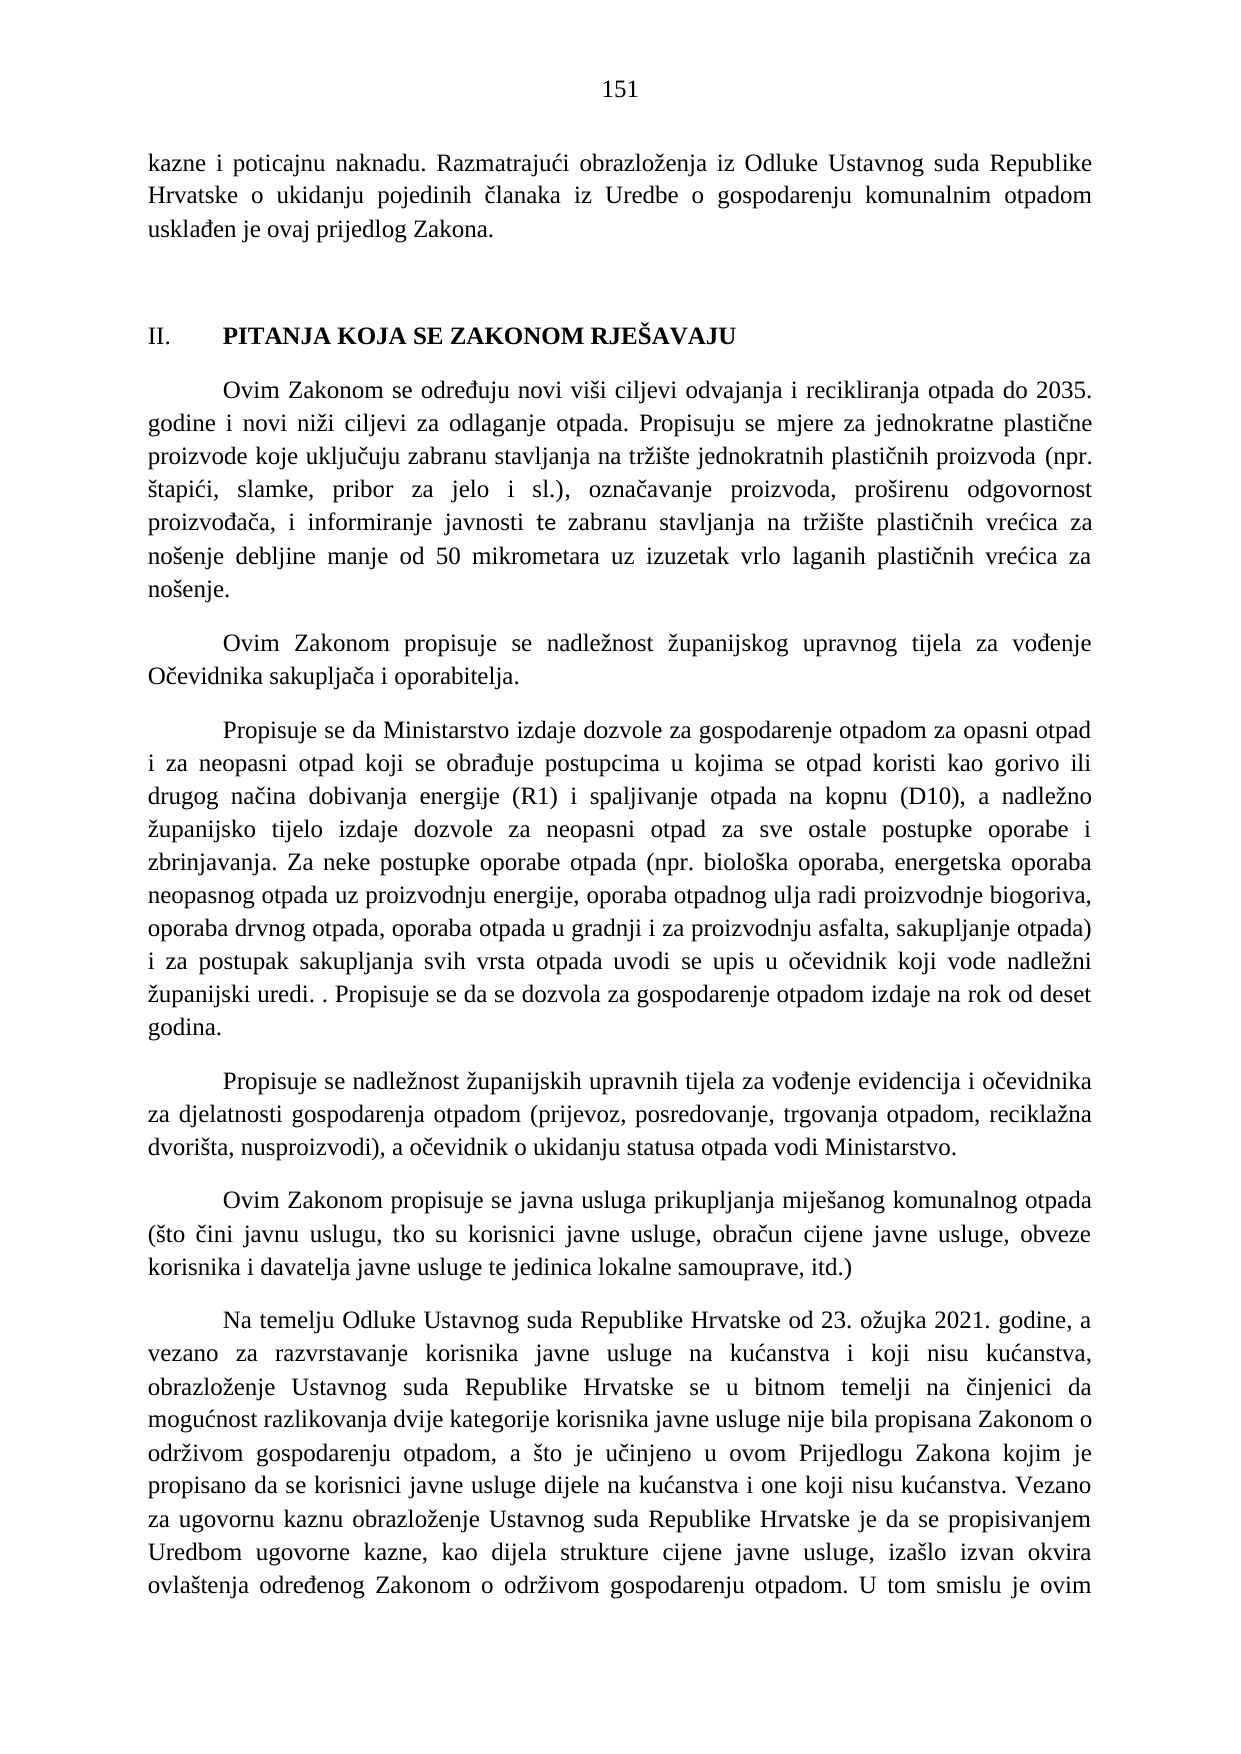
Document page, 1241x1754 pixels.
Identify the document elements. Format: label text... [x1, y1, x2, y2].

text II. PITANJA KOJA SE ZAKONOM RJEŠAVAJU [148, 321, 1093, 350]
text Propisuje se nadležnost županijskih upravnih tijela za vođenje evidencija i očevidnika za djelatnosti gospodarenja otpadom (prijevoz, posredovanje, trgovanja otpadom, reciklažna dvorišta, nusproizvodi), a očevidnik o ukidanju statusa otpada vodi Ministarstvo. [148, 1066, 1093, 1161]
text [148, 148, 1093, 242]
text Propisuje se da Ministarstvo izdaje dozvole za gospodarenje otpadom za opasni otpad i za neopasni otpad koji se obrađuje postupcima u kojima se otpad koristi kao gorivo ili drugog načina dobivanja energije (R1) i spaljivanje otpada na kopnu (D10), a nadležno županijsko tijelo izdaje dozvole za neopasni otpad za sve ostale postupke oporabe i zbrinjavanja. Za neke postupke oporabe otpada (npr. biološka oporaba, energetska oporaba neopasnog otpada uz proizvodnju energije, oporaba otpadnog ulja radi proizvodnje biogoriva, oporaba drvnog otpada, oporaba otpada u gradnji i za proizvodnju asfalta, sakupljanje otpada) i za postupak sakupljanja svih vrsta otpada uvodi se upis u očevidnik koji vode nadležni županijski uredi. . Propisuje se da se dozvola za gospodarenje otpadom izdaje na rok od deset godina. [148, 715, 1093, 1041]
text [148, 1306, 1093, 1598]
text Ovim Zakonom propisuje se nadležnost županijskog upravnog tijela za vođenje Očevidnika sakupljača i oporabitelja. [148, 628, 1093, 689]
text Ovim Zakonom se određuju novi viši ciljevi odvajanja i recikliranja otpada do 2035. godine i novi niži ciljevi za odlaganje otpada. Propisuju se mjere za jednokratne plastične proizvode koje uključuju zabranu stavljanja na tržište jednokratnih plastičnih proizvoda (npr. štapići, slamke, pribor za jelo i sl.), označavanje proizvoda, proširenu odgovornost proizvođača, i informiranje javnosti te zabranu stavljanja na tržište plastičnih vrećica za nošenje debljine manje od 50 mikrometara uz izuzetak vrlo laganih plastičnih vrećica za nošenje. [148, 375, 1093, 603]
text Ovim Zakonom propisuje se javna usluga prikupljanja miješanog komunalnog otpada (što čini javnu uslugu, tko su korisnici javne usluge, obračun cijene javne usluge, obveze korisnika i davatelja javne usluge te jedinica lokalne samouprave, itd.) [148, 1186, 1093, 1280]
